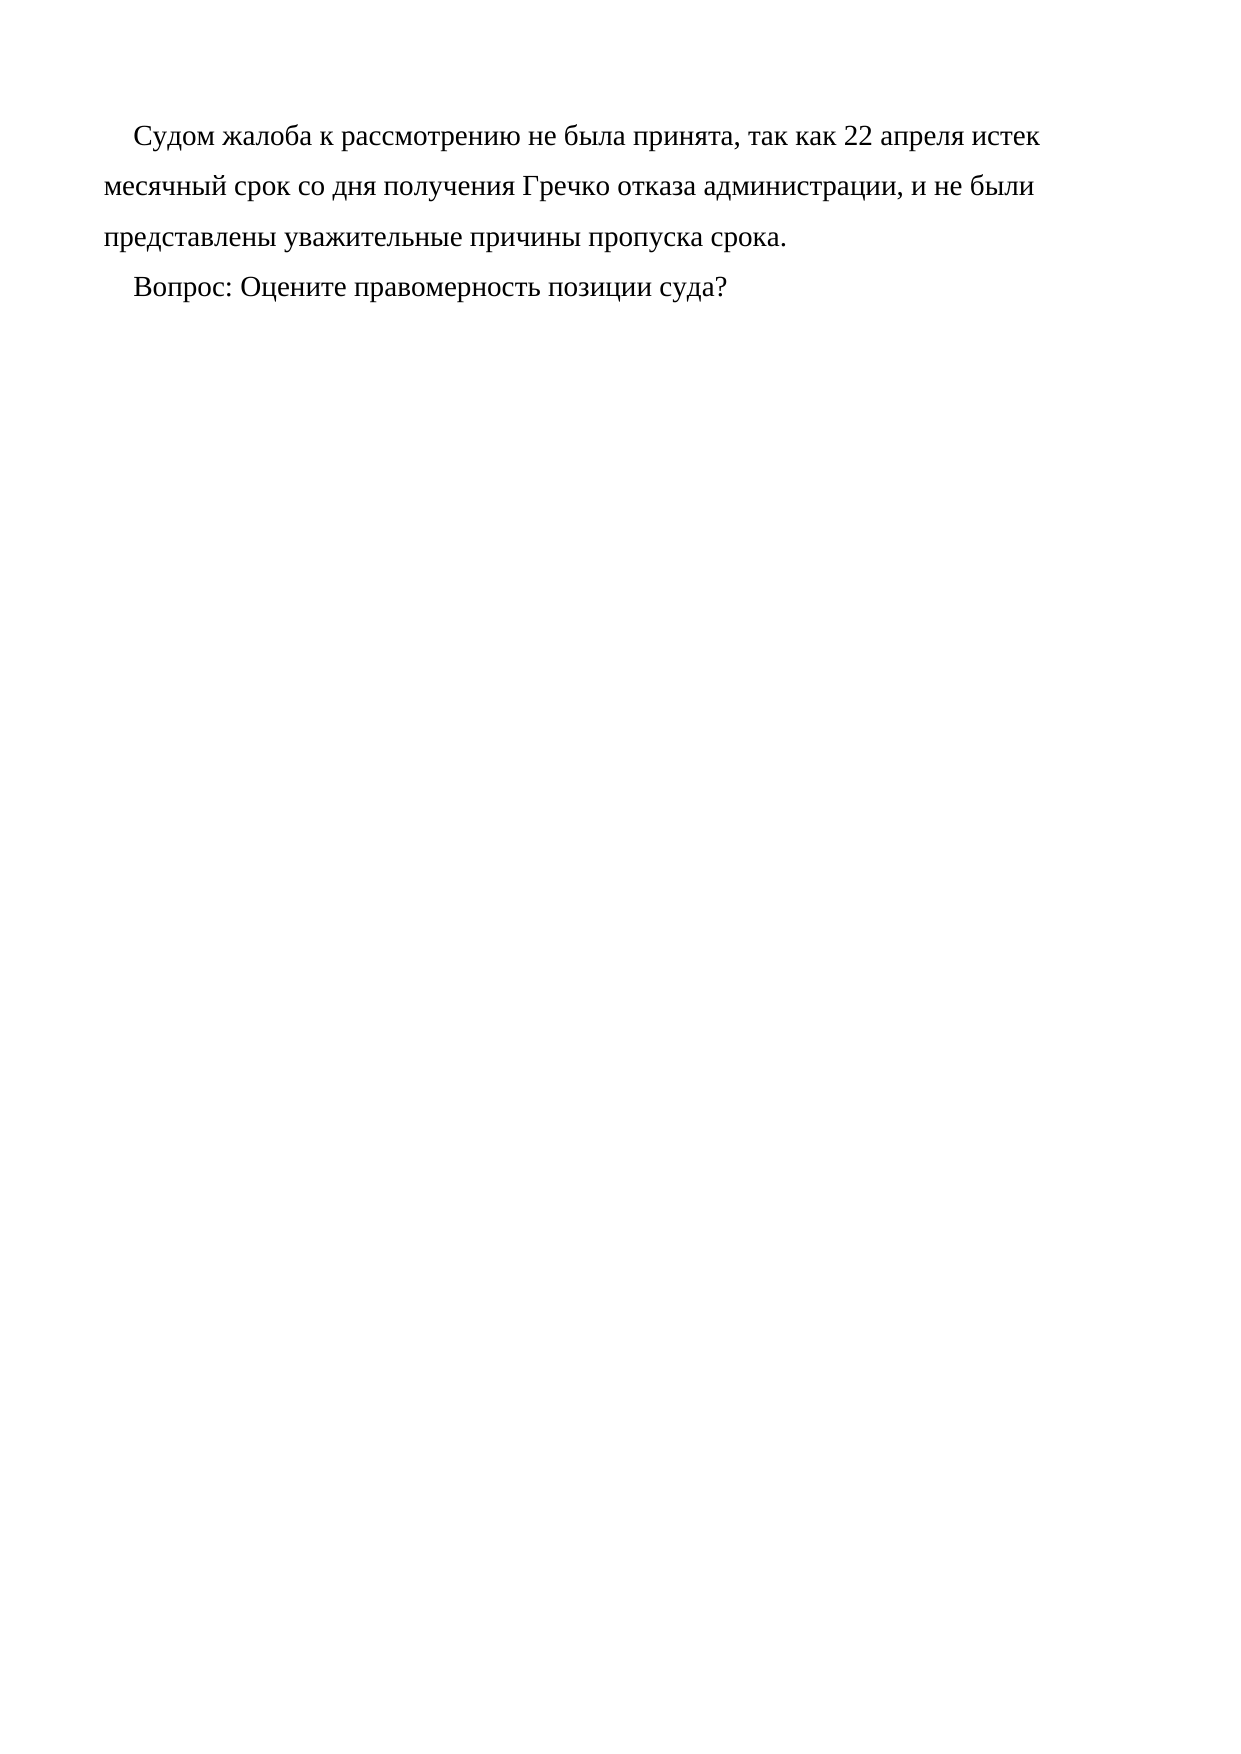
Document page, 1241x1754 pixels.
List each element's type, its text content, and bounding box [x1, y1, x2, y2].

text Вопрос: Оцените правомерность позиции суда? [103, 269, 1152, 303]
text Судом жалоба к рассмотрению не была принята, так как 22 апреля истек месячный срок со дня получения Гречко отказа администрации, и не были представлены уважительные причины пропуска срока. [103, 118, 1152, 252]
